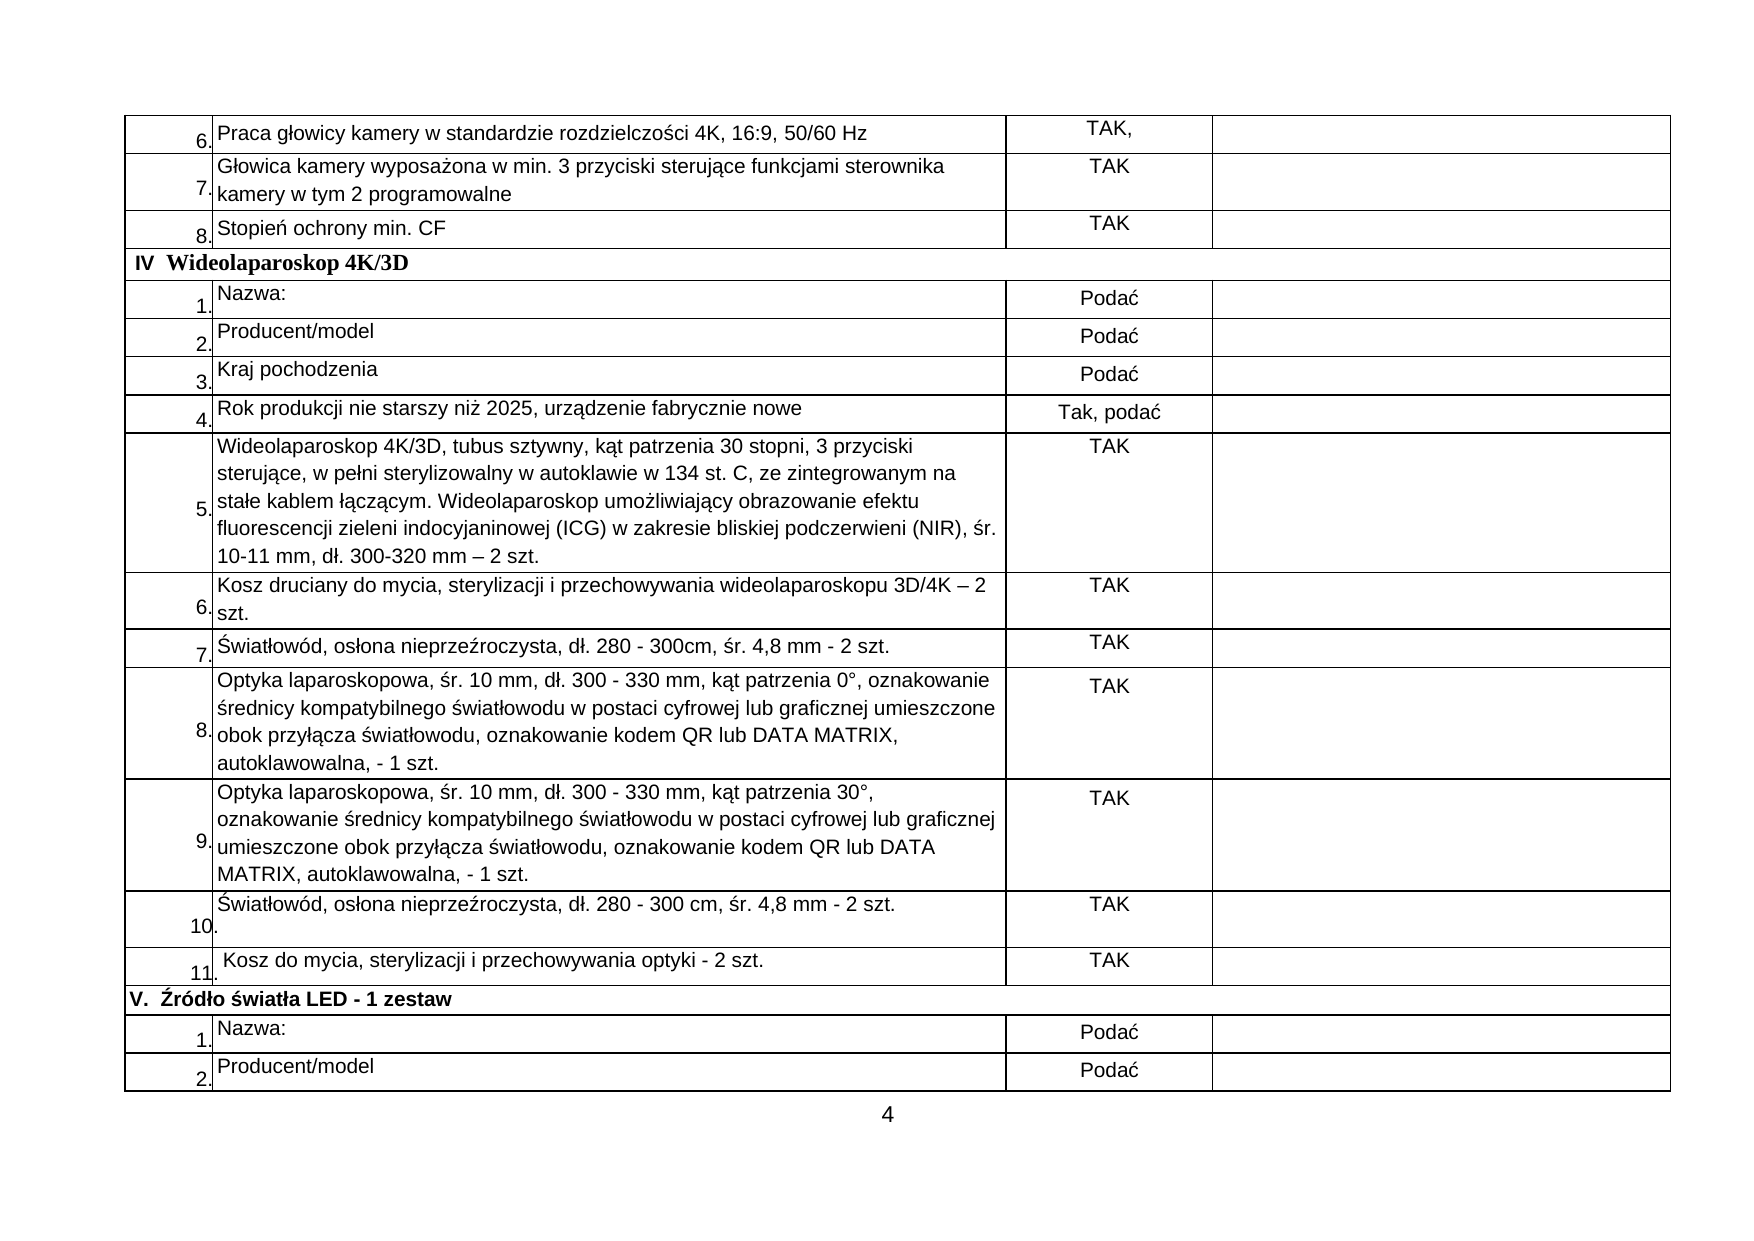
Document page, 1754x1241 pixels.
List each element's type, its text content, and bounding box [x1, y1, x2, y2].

table_cell TAK [1007, 630, 1212, 666]
table_cell [1213, 630, 1670, 666]
table_cell TAK [1007, 573, 1212, 628]
table_cell [126, 780, 212, 890]
table_cell Podać [1007, 319, 1212, 356]
table_cell [1213, 154, 1670, 209]
table_cell Optyka laparoskopowa, śr. 10 mm, dł. 300 - 330 mm, kąt patrzenia 30°, oznakowanie średnicy kompatybilnego światłowodu w postaci cyfrowej lub graficznej umieszczone obok przyłącza światłowodu, oznakowanie kodem QR lub DATA MATRIX, autoklawowalna, - 1 szt. [213, 780, 1005, 890]
table_cell Nazwa: [213, 1016, 1005, 1052]
table_cell Kosz do mycia, sterylizacji i przechowywania optyki - 2 szt. [213, 948, 1005, 985]
table_cell Tak, podać [1007, 396, 1212, 432]
table_cell [126, 357, 212, 394]
table_cell TAK [1007, 434, 1212, 571]
table_cell [1213, 319, 1670, 356]
table_cell [1213, 1054, 1670, 1090]
table_cell [126, 573, 212, 628]
table_cell Kosz druciany do mycia, sterylizacji i przechowywania wideolaparoskopu 3D/4K – 2 szt. [213, 573, 1005, 628]
table_cell Światłowód, osłona nieprzeźroczysta, dł. 280 - 300 cm, śr. 4,8 mm - 2 szt. [213, 892, 1005, 947]
table_cell [126, 1054, 212, 1090]
table_cell [126, 211, 212, 248]
table_cell Producent/model [213, 1054, 1005, 1090]
table_cell Podać [1007, 281, 1212, 318]
table_cell [1213, 281, 1670, 318]
table_cell [1213, 357, 1670, 394]
table_cell Producent/model [213, 319, 1005, 356]
table_cell V. Źródło światła LED - 1 zestaw [126, 986, 1670, 1014]
table_cell Optyka laparoskopowa, śr. 10 mm, dł. 300 - 330 mm, kąt patrzenia 0°, oznakowanie średnicy kompatybilnego światłowodu w postaci cyfrowej lub graficznej umieszczone obok przyłącza światłowodu, oznakowanie kodem QR lub DATA MATRIX, autoklawowalna, - 1 szt. [213, 668, 1005, 778]
table_cell Światłowód, osłona nieprzeźroczysta, dł. 280 - 300cm, śr. 4,8 mm - 2 szt. [213, 630, 1005, 666]
table_cell [126, 630, 212, 666]
table_cell [1213, 116, 1670, 153]
table_cell Wideolaparoskop 4K/3D, tubus sztywny, kąt patrzenia 30 stopni, 3 przyciski sterujące, w pełni sterylizowalny w autoklawie w 134 st. C, ze zintegrowanym na stałe kablem łączącym. Wideolaparoskop umożliwiający obrazowanie efektu fluorescencji zieleni indocyjaninowej (ICG) w zakresie bliskiej podczerwieni (NIR), śr. 10-11 mm, dł. 300-320 mm – 2 szt. [213, 434, 1005, 571]
table_cell [1213, 892, 1670, 947]
table_cell [126, 116, 212, 153]
table_cell Rok produkcji nie starszy niż 2025, urządzenie fabrycznie nowe [213, 396, 1005, 432]
table_cell [126, 668, 212, 778]
table_cell [126, 319, 212, 356]
table_cell [126, 948, 212, 985]
table_cell Głowica kamery wyposażona w min. 3 przyciski sterujące funkcjami sterownika kamery w tym 2 programowalne [213, 154, 1005, 209]
table_cell TAK [1007, 211, 1212, 248]
table_cell TAK [1007, 154, 1212, 209]
table_cell [126, 1016, 212, 1052]
table_cell TAK [1007, 948, 1212, 985]
table_cell [1213, 668, 1670, 778]
table_cell Kraj pochodzenia [213, 357, 1005, 394]
table_cell TAK [1007, 780, 1212, 890]
table_cell Podać [1007, 1016, 1212, 1052]
table_cell [1213, 211, 1670, 248]
table_cell Stopień ochrony min. CF [213, 211, 1005, 248]
table_cell [1213, 573, 1670, 628]
table_cell [1213, 434, 1670, 571]
table_cell [126, 249, 1670, 279]
table_cell [126, 281, 212, 318]
table_cell [126, 434, 212, 571]
table_cell TAK, [1007, 116, 1212, 153]
table_cell Nazwa: [213, 281, 1005, 318]
table_cell [126, 892, 212, 947]
table_cell [1213, 948, 1670, 985]
table_cell TAK [1007, 892, 1212, 947]
table_cell Podać [1007, 357, 1212, 394]
table_cell [126, 396, 212, 432]
table_cell Praca głowicy kamery w standardzie rozdzielczości 4K, 16:9, 50/60 Hz [213, 116, 1005, 153]
table_cell [126, 154, 212, 209]
table_cell [1213, 396, 1670, 432]
table_cell [1213, 780, 1670, 890]
table_cell [1213, 1016, 1670, 1052]
table_cell TAK [1007, 668, 1212, 778]
table_cell Podać [1007, 1054, 1212, 1090]
